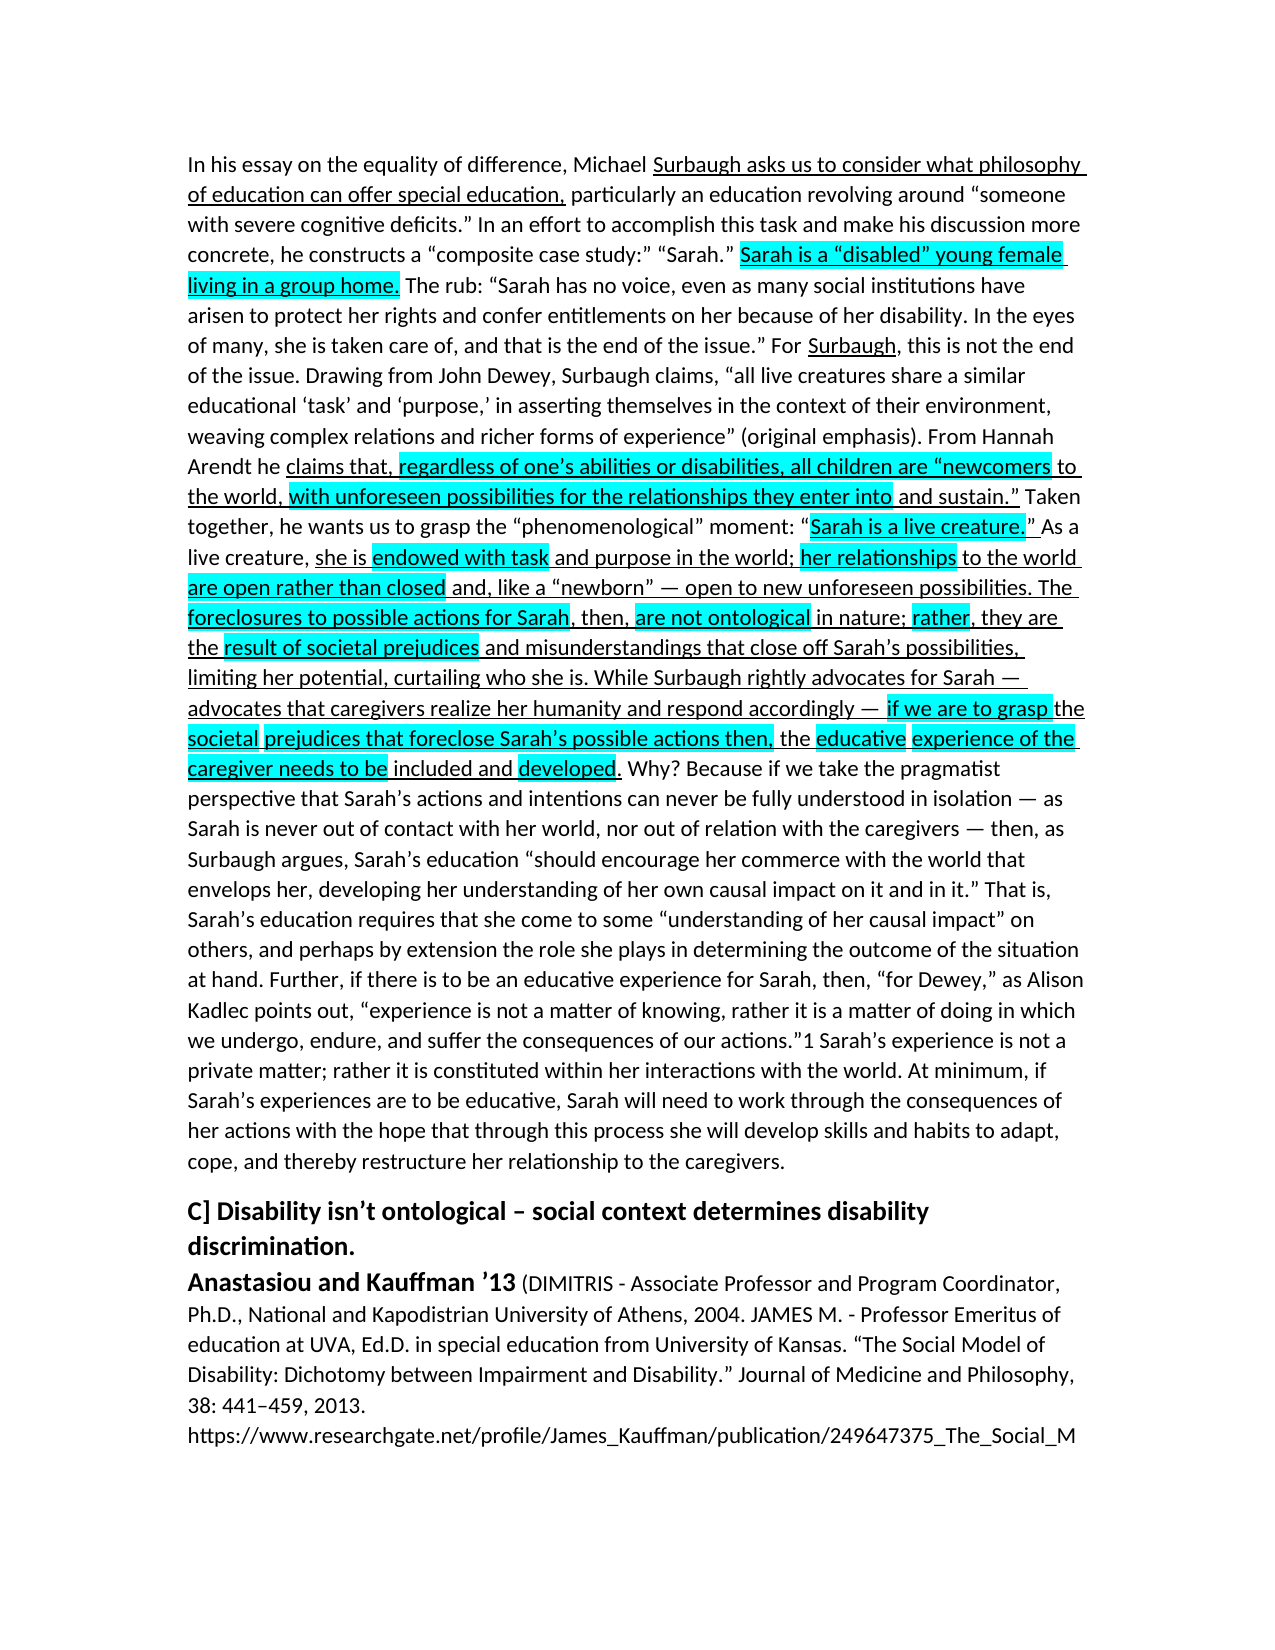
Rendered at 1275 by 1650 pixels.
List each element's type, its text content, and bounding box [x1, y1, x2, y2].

subtitle C] Disability isn’t ontological – social context determines disability discrimination. [187, 1194, 1087, 1262]
text In his essay on the equality of difference, Michael Surbaugh asks us to consider what philosophy of education can offer special education, particularly an education revolving around “someone with severe cognitive deficits.” In an effort to accomplish this task and make his discussion more concrete, he constructs a “composite case study:” “Sarah.” Sarah is a “disabled” young female living in a group home. The rub: “Sarah has no voice, even as many social institutions have arisen to protect her rights and confer entitlements on her because of her disability. In the eyes of many, she is taken care of, and that is the end of the issue.” For Surbaugh, this is not the end of the issue. Drawing from John Dewey, Surbaugh claims, “all live creatures share a similar educational ‘task’ and ‘purpose,’ in asserting themselves in the context of their environment, weaving complex relations and richer forms of experience” (original emphasis). From Hannah Arendt he claims that, regardless of one’s abilities or disabilities, all children are “newcomers to the world, with unforeseen possibilities for the relationships they enter into and sustain.” Taken together, he wants us to grasp the “phenomenological” moment: “Sarah is a live creature.” As a live creature, she is endowed with task and purpose in the world; her relationships to the world are open rather than closed and, like a “newborn” — open to new unforeseen possibilities. The foreclosures to possible actions for Sarah, then, are not ontological in nature; rather, they are the result of societal prejudices and misunderstandings that close off Sarah’s possibilities, limiting her potential, curtailing who she is. While Surbaugh rightly advocates for Sarah — advocates that caregivers realize her humanity and respond accordingly — if we are to grasp the societal prejudices that foreclose Sarah’s possible actions then, the educative experience of the caregiver needs to be included and developed. Why? Because if we take the pragmatist perspective that Sarah’s actions and intentions can never be fully understood in isolation — as Sarah is never out of contact with her world, nor out of relation with the caregivers — then, as Surbaugh argues, Sarah’s education “should encourage her commerce with the world that envelops her, developing her understanding of her own causal impact on it and in it.” That is, Sarah’s education requires that she come to some “understanding of her causal impact” on others, and perhaps by extension the role she plays in determining the outcome of the situation at hand. Further, if there is to be an educative experience for Sarah, then, “for Dewey,” as Alison Kadlec points out, “experience is not a matter of knowing, rather it is a matter of doing in which we undergo, endure, and suffer the consequences of our actions.”1 Sarah’s experience is not a private matter; rather it is constituted within her interactions with the world. At minimum, if Sarah’s experiences are to be educative, Sarah will need to work through the consequences of her actions with the hope that through this process she will develop skills and habits to adapt, cope, and thereby restructure her relationship to the caregivers. [187, 150, 1087, 1175]
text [187, 1265, 1087, 1449]
